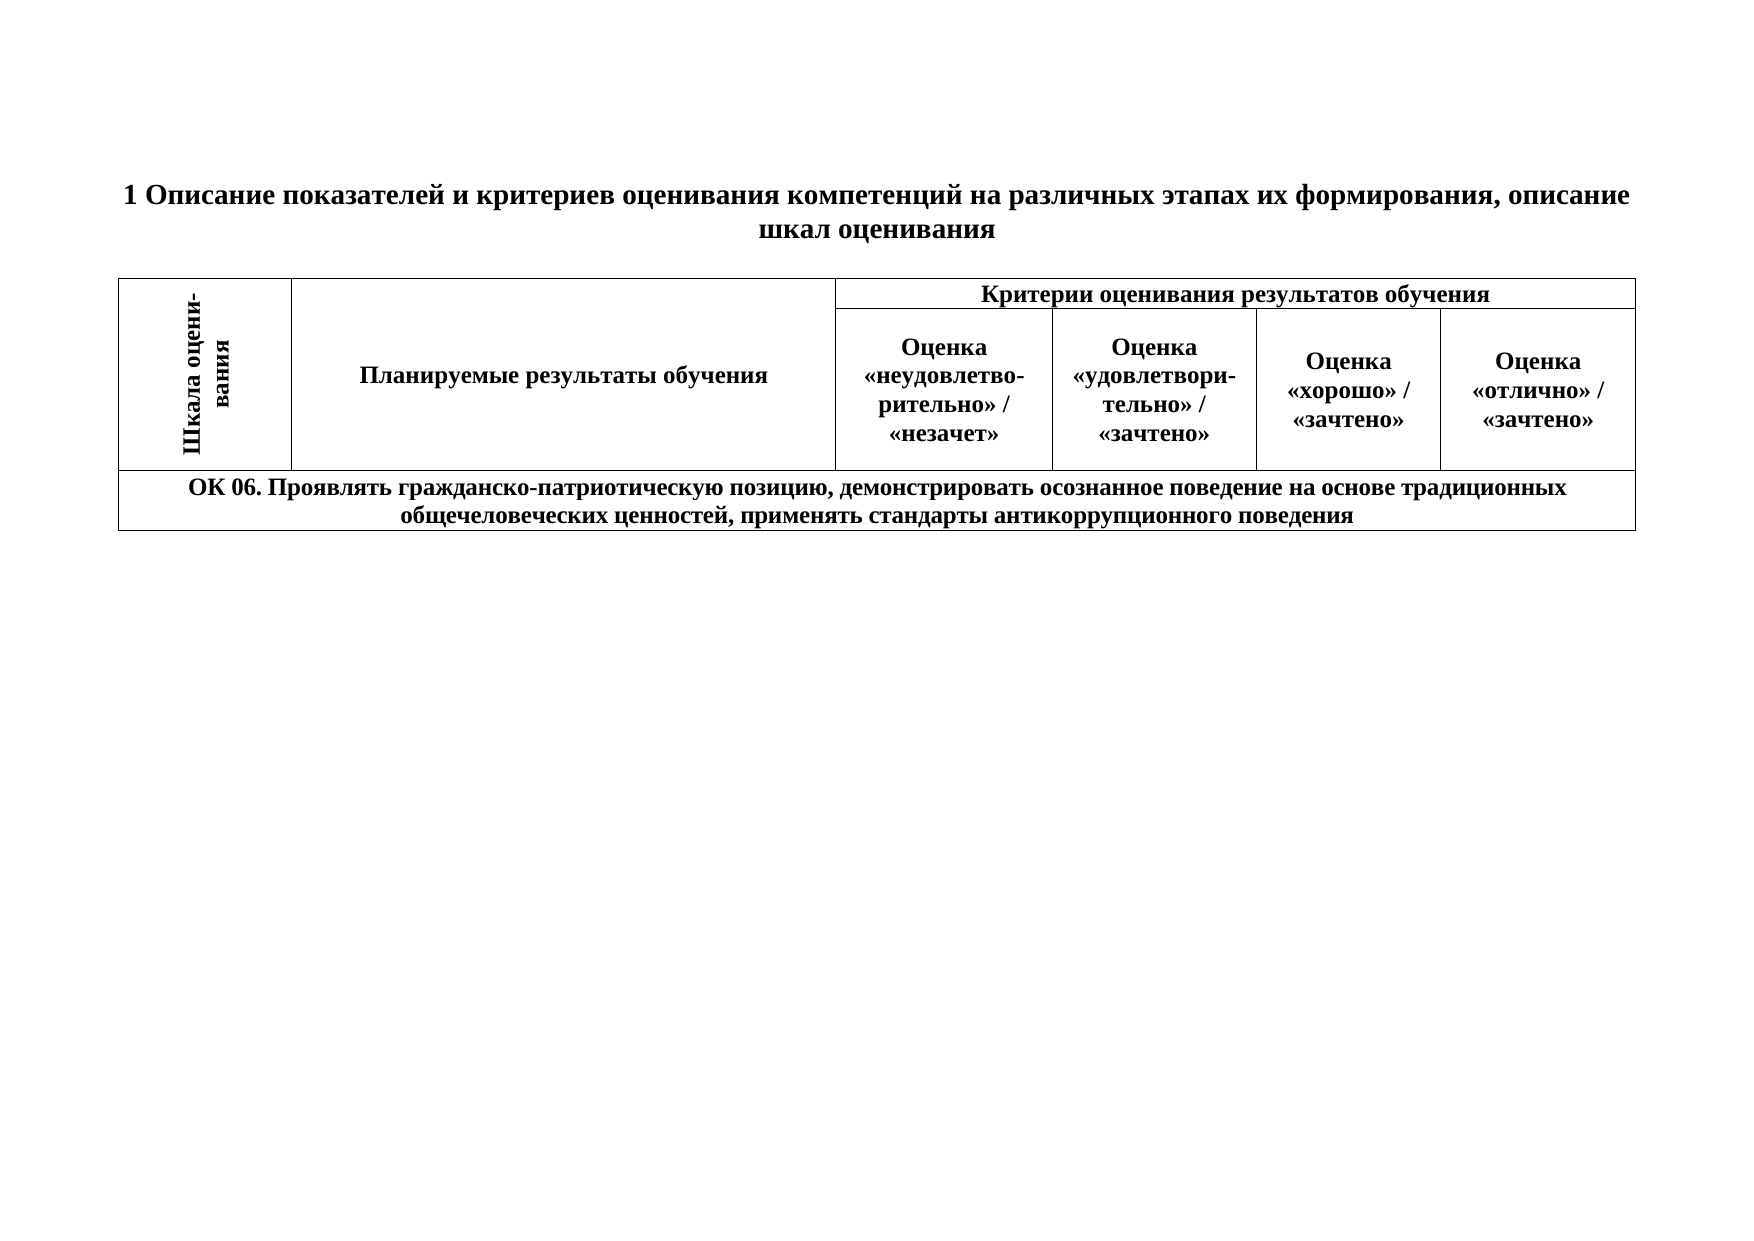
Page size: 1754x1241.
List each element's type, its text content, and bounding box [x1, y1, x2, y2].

table_header Критерии оценивания результатов обучения [836, 279, 1635, 308]
table_cell Оценка «неудовлетворительно» / «незачет» [836, 309, 1052, 470]
table_header Шкала оценивания [119, 279, 291, 470]
table_header Планируемые результаты обучения [292, 279, 835, 470]
table_cell Оценка «отлично» / «зачтено» [1441, 309, 1635, 470]
table_cell Оценка «хорошо» / «зачтено» [1257, 309, 1440, 470]
text 1 Описание показателей и критериев оценивания компетенций на различных этапах их формирования, описание шкал оценивания [118, 177, 1636, 244]
table_cell ОК 06. Проявлять гражданско-патриотическую позицию, демонстрировать осознанное поведение на основе традиционных общечеловеческих ценностей, применять стандарты антикоррупционного поведения [119, 471, 1635, 530]
table_cell Оценка «удовлетворительно» / «зачтено» [1053, 309, 1256, 470]
